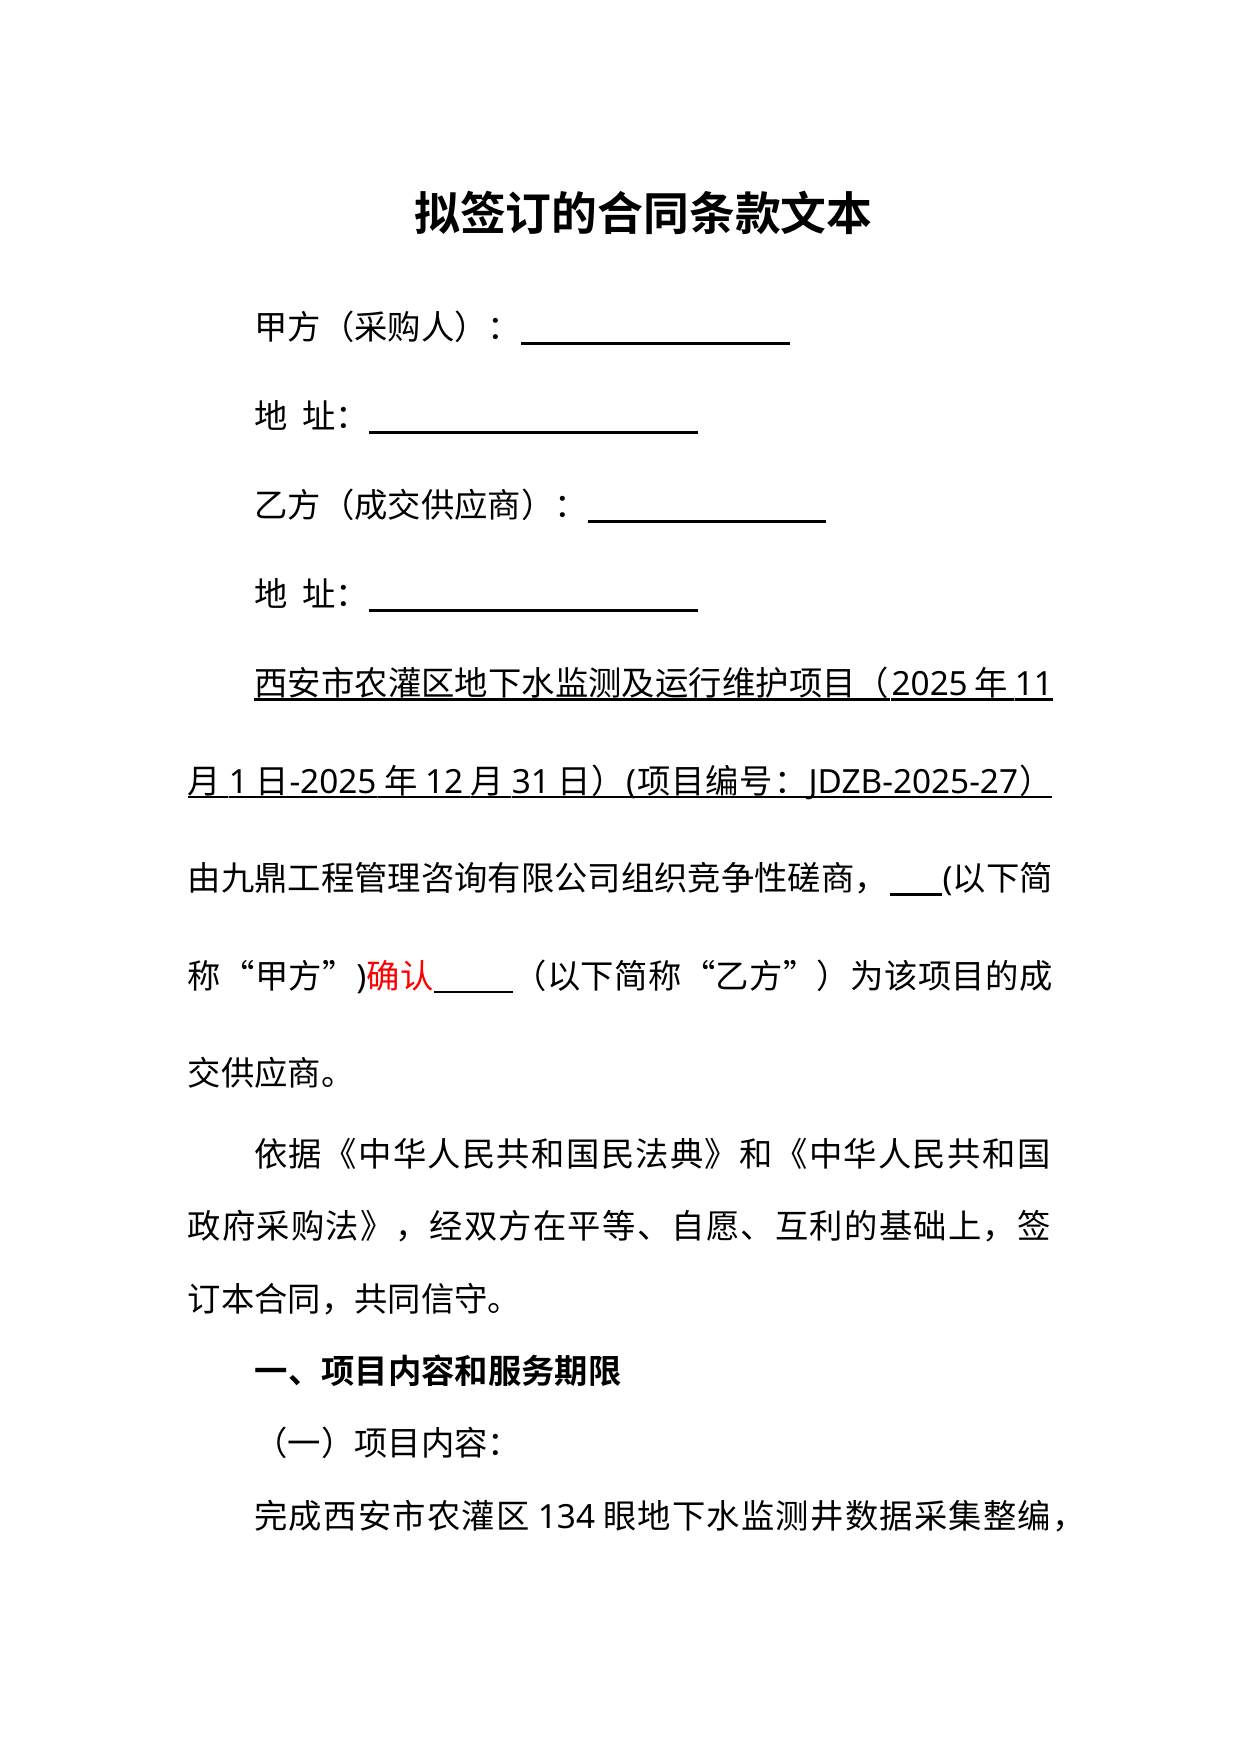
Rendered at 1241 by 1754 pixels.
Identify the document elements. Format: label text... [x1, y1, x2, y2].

text 一、项目内容和服务期限 [187, 1345, 1053, 1393]
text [187, 1489, 1053, 1538]
text 西安市农灌区地下水监测及运行维护项目（2025年11月1日-2025年12月31日）(项目编号：JDZB-2025-27）由九鼎工程管理咨询有限公司组织竞争性磋商， (以下简称“甲方”)确认 （以下简称“乙方”）为该项目的成交供应商。 [187, 649, 1053, 1104]
text 地 址： [187, 560, 1053, 625]
text 地 址： [187, 382, 1053, 447]
text 依据《中华人民共和国民法典》和《中华人民共和国政府采购法》，经双方在平等、自愿、互利的基础上，签订本合同，共同信守。 [187, 1128, 1053, 1321]
text 甲方（采购人）： [187, 293, 1053, 358]
subtitle 拟签订的合同条款文本 [187, 162, 1053, 259]
text （一）项目内容： [187, 1417, 1053, 1465]
text 乙方（成交供应商）： [187, 471, 1053, 536]
